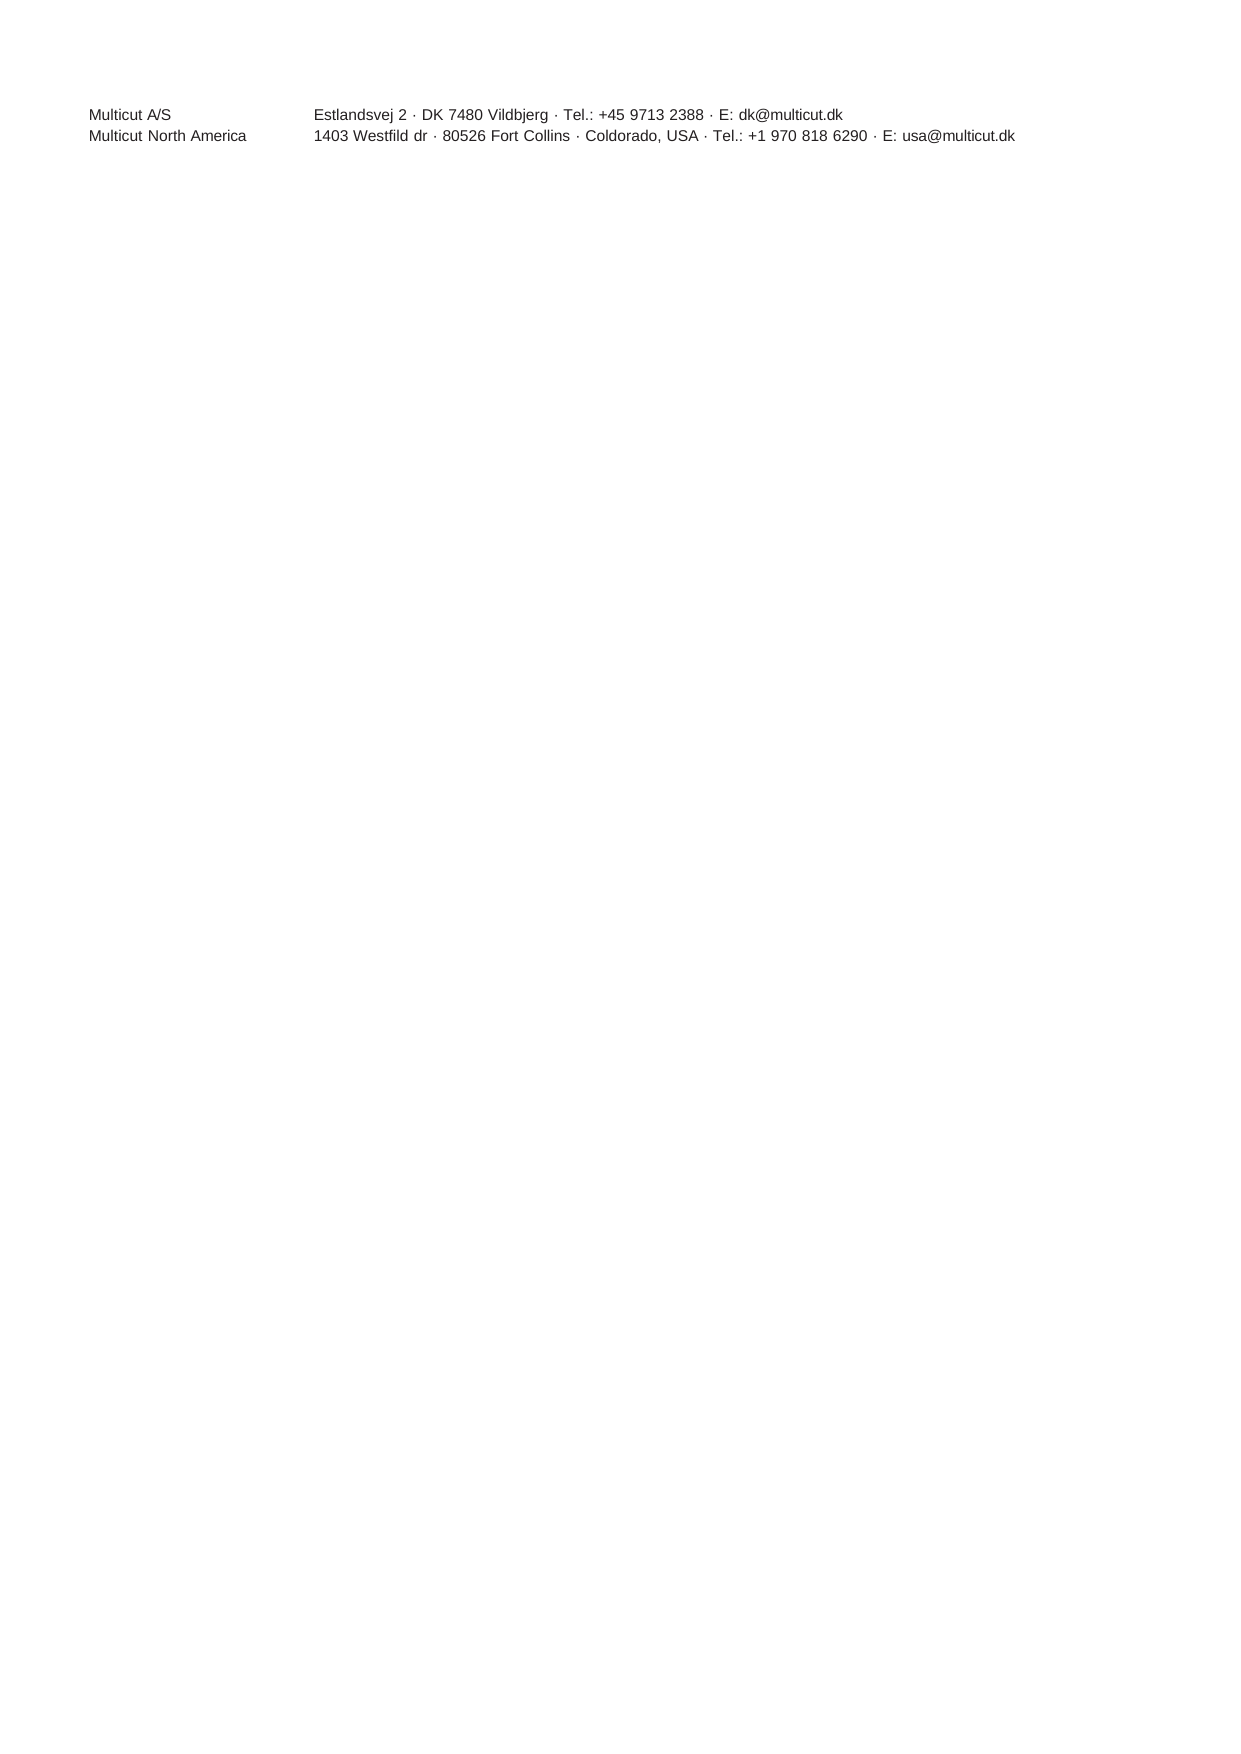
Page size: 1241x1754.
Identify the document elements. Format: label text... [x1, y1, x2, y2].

text Multicut A/S Estlandsvej 2 · DK 7480 Vildbjerg · Tel.: +45 9713 2388 · E: dk@multicut.dk [88, 105, 1065, 123]
text Multicut North America 1403 Westfild dr · 80526 Fort Collins · Coldorado, USA · Tel.: +1 970 818 6290 · E: usa@multicut.dk [88, 126, 1065, 144]
